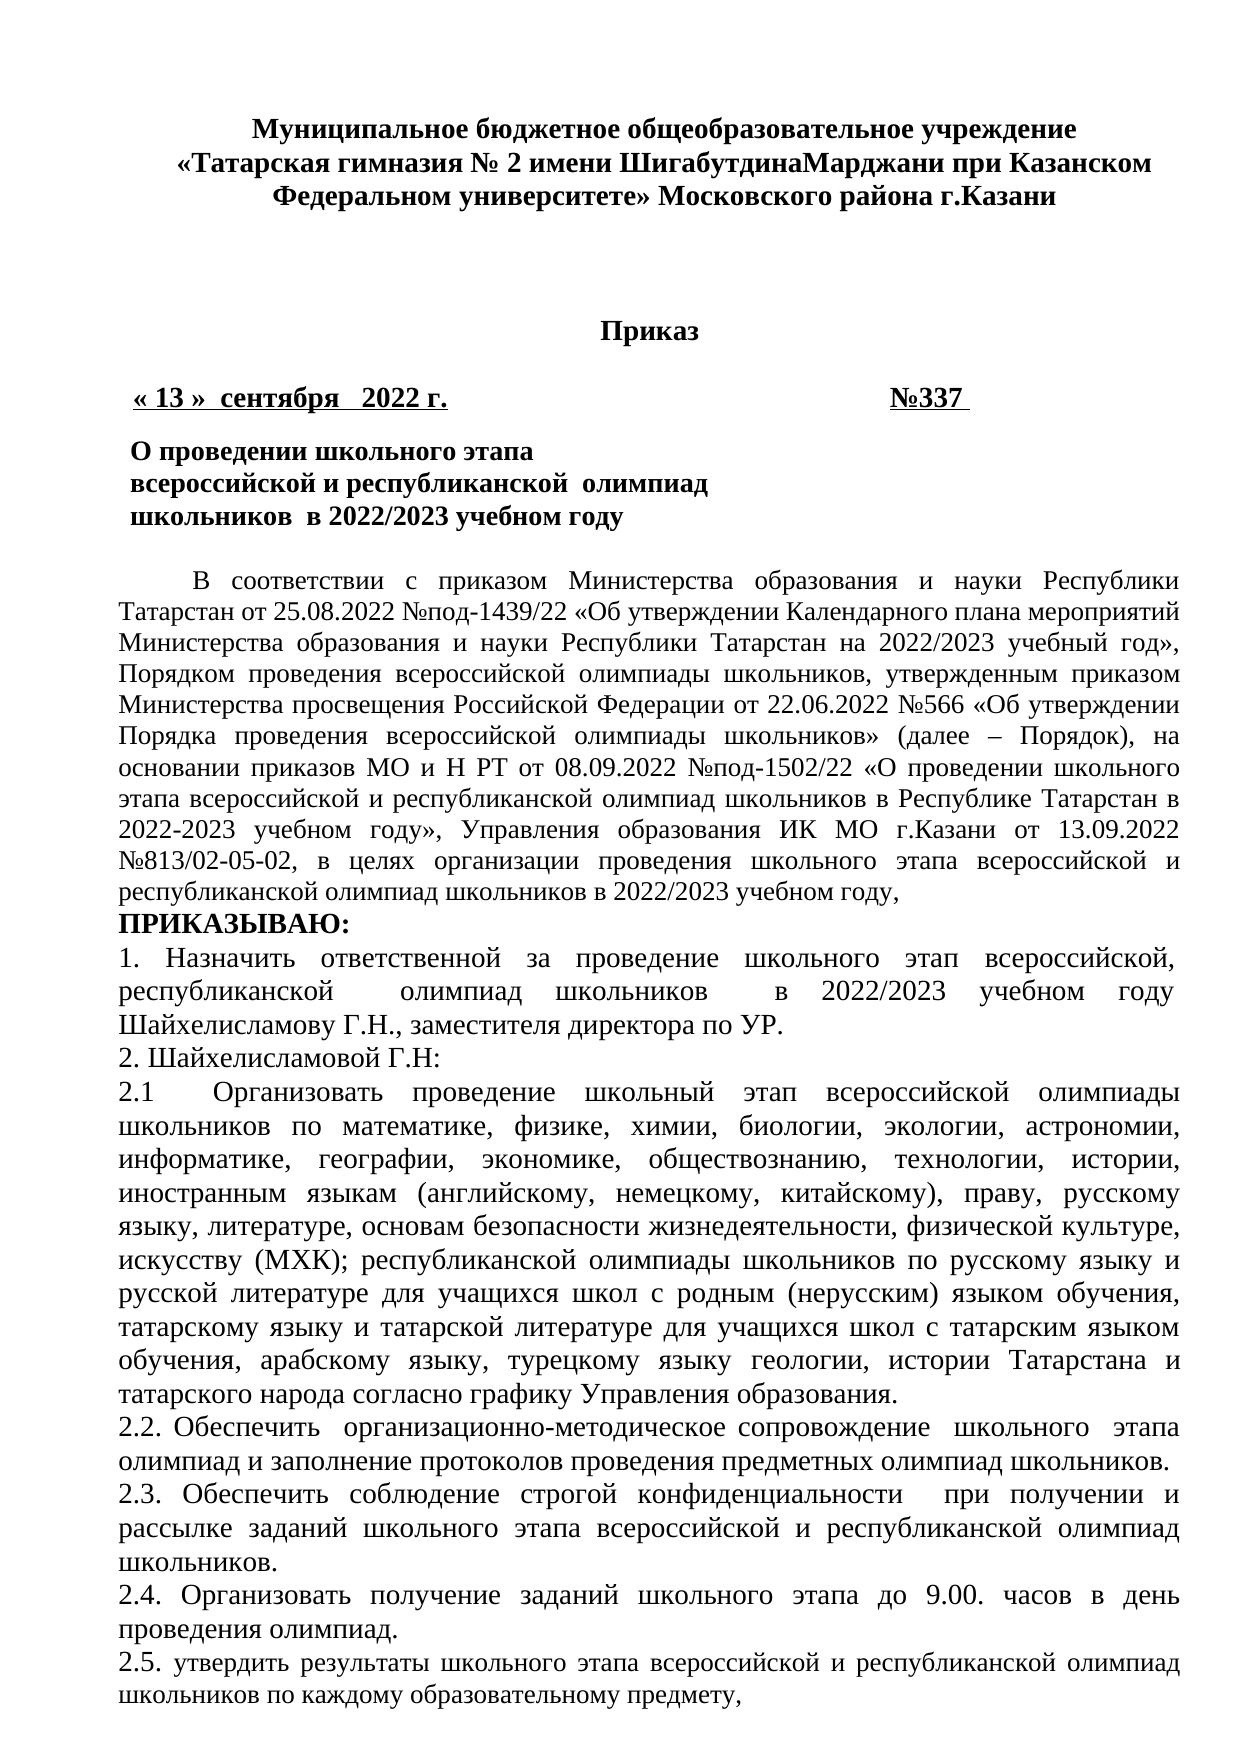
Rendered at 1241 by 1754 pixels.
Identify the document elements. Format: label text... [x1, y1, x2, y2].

text « 13 » сентября 2022 г. №337 [118, 380, 1181, 413]
text 2.2. Обеспечить организационно-методическое сопровождение школьного этапа олимпиад и заполнение протоколов проведения предметных олимпиад школьников. [118, 1409, 1181, 1477]
subtitle школьников в 2022/2023 учебном году [130, 499, 1175, 531]
text ПРИКАЗЫВАЮ: [118, 906, 1181, 940]
subtitle О проведении школьного этапа [130, 434, 1175, 467]
text «Татарская гимназия № 2 имени ШигабутдинаМарджани при Казанском Федеральном университете» Московского района г.Казани [148, 145, 1181, 212]
text 2. Шайхелисламовой Г.Н: [118, 1041, 1181, 1074]
text 2.3. Обеспечить соблюдение строгой конфиденциальности при получении и рассылке заданий школьного этапа всероссийской и республиканской олимпиад школьников. [118, 1477, 1181, 1577]
text 2.4. Организовать получение заданий школьного этапа до 9.00. часов в день проведения олимпиад. [118, 1577, 1181, 1644]
subtitle всероссийской и республиканской олимпиад [130, 467, 1175, 499]
text В соответствии с приказом Министерства образования и науки Республики Татарстан от 25.08.2022 №под-1439/22 «Об утверждении Календарного плана мероприятий Министерства образования и науки Республики Татарстан на 2022/2023 учебный год», Порядком проведения всероссийской олимпиады школьников, утвержденным приказом Министерства просвещения Российской Федерации от 22.06.2022 №566 «Об утверждении Порядка проведения всероссийской олимпиады школьников» (далее – Порядок), на основании приказов МО и Н РТ от 08.09.2022 №под-1502/22 «О проведении школьного этапа всероссийской и республиканской олимпиад школьников в Республике Татарстан в 2022-2023 учебном году», Управления образования ИК МО г.Казани от 13.09.2022 №813/02-05-02, в целях организации проведения школьного этапа всероссийской и республиканской олимпиад школьников в 2022/2023 учебном году, [118, 564, 1181, 906]
text 2.1 Организовать проведение школьный этап всероссийской олимпиады школьников по математике, физике, химии, биологии, экологии, астрономии, информатике, географии, экономике, обществознанию, технологии, истории, иностранным языкам (английскому, немецкому, китайскому), праву, русскому языку, литературе, основам безопасности жизнедеятельности, физической культуре, искусству (МХК); республиканской олимпиады школьников по русскому языку и русской литературе для учащихся школ с родным (нерусским) языком обучения, татарскому языку и татарской литературе для учащихся школ с татарским языком обучения, арабскому языку, турецкому языку геологии, истории Татарстана и татарского народа согласно графику Управления образования. [118, 1074, 1181, 1409]
text Муниципальное бюджетное общеобразовательное учреждение [148, 111, 1181, 145]
subtitle 1. Назначить ответственной за проведение школьного этап всероссийской, республиканской олимпиад школьников в 2022/2023 учебном году Шайхелисламову Г.Н., заместителя директора по УР. [118, 940, 1175, 1041]
text 2.5. утвердить результаты школьного этапа всероссийской и республиканской олимпиад школьников по каждому образовательному предмету, [118, 1644, 1181, 1709]
text Приказ [118, 313, 1181, 346]
